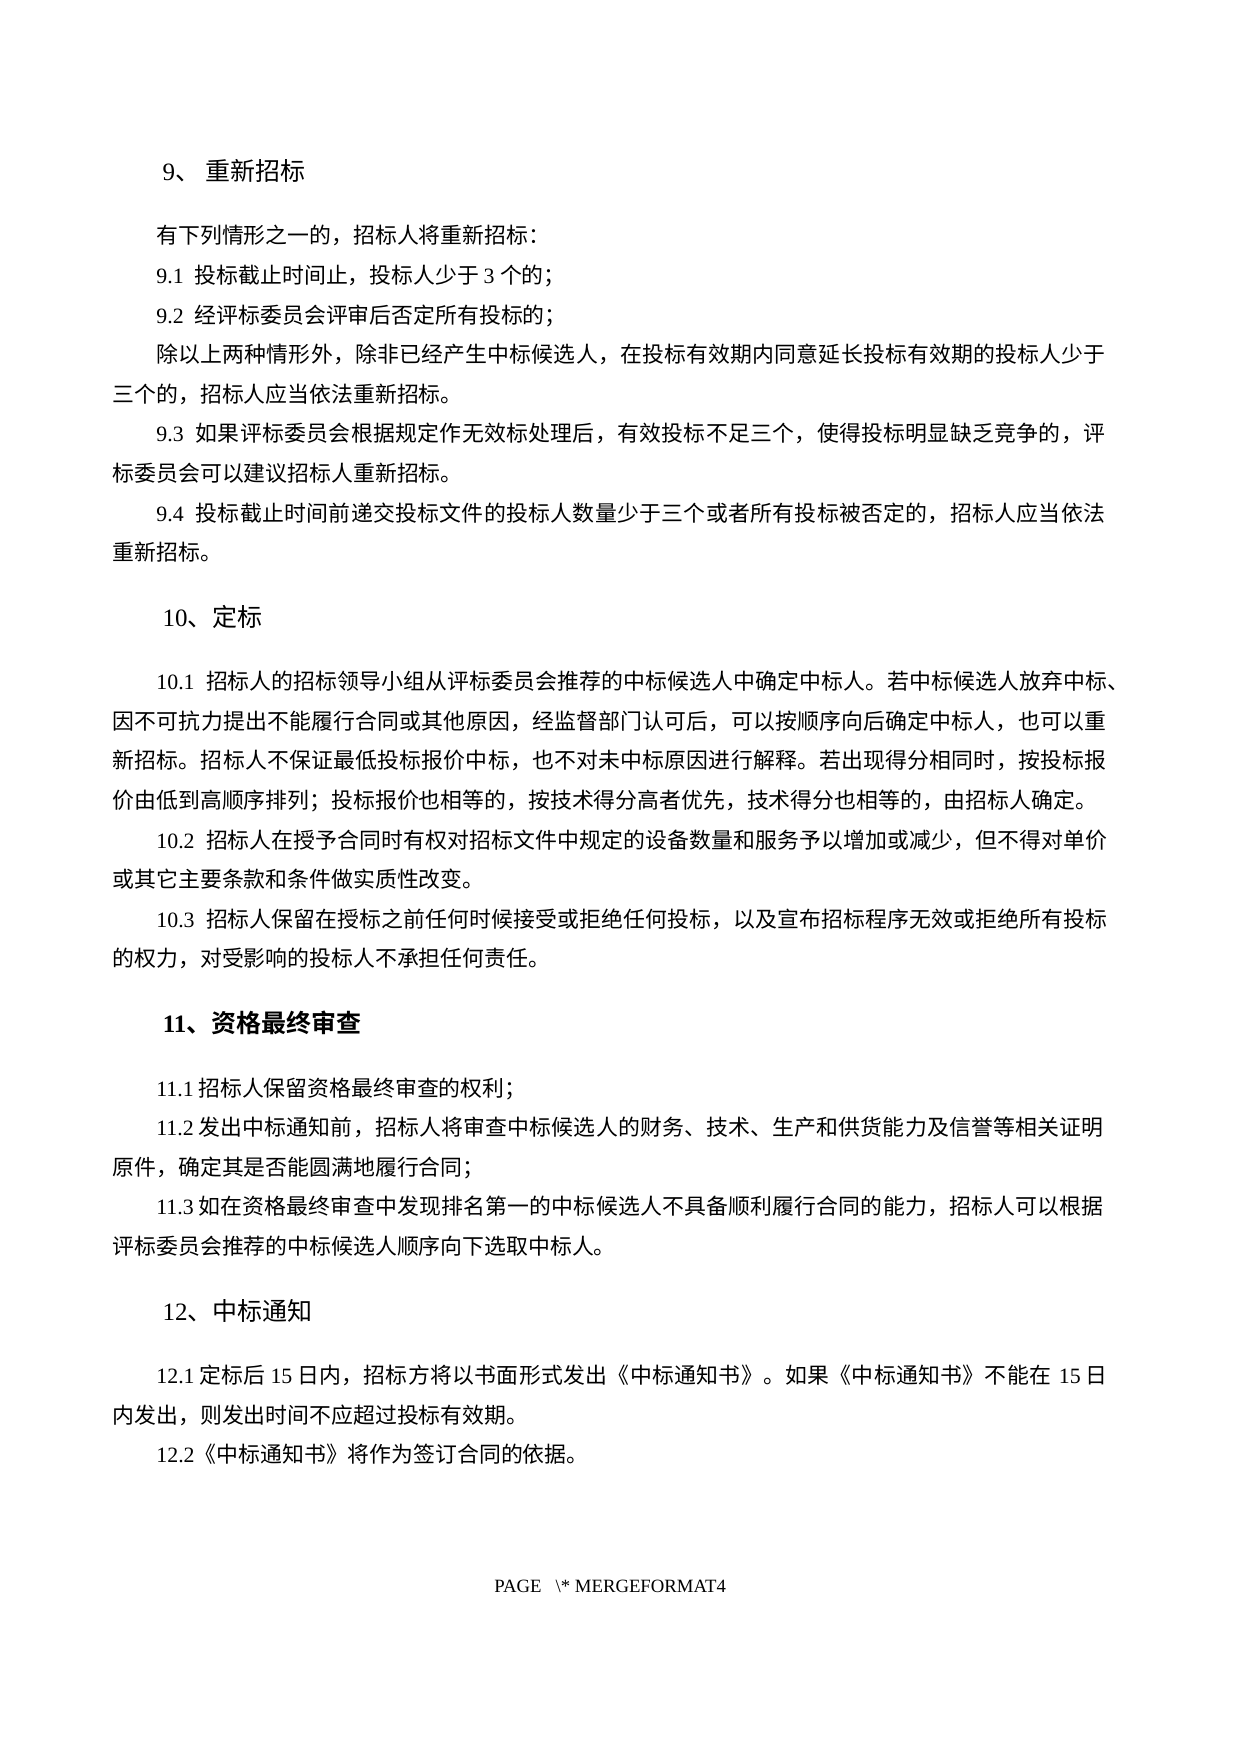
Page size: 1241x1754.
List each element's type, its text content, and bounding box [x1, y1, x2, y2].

text 10.1 招标人的招标领导小组从评标委员会推荐的中标候选人中确定中标人。若中标候选人放弃中标、因不可抗力提出不能履行合同或其他原因，经监督部门认可后，可以按顺序向后确定中标人，也可以重新招标。招标人不保证最低投标报价中标，也不对未中标原因进行解释。若出现得分相同时，按投标报价由低到高顺序排列；投标报价也相等的，按技术得分高者优先，技术得分也相等的，由招标人确定。 [112, 660, 1107, 819]
text 12.1定标后15日内，招标方将以书面形式发出《中标通知书》。如果《中标通知书》不能在15日内发出，则发出时间不应超过投标有效期。 [112, 1354, 1107, 1433]
text 9.2 经评标委员会评审后否定所有投标的； [112, 294, 1107, 333]
text 9.4 投标截止时间前递交投标文件的投标人数量少于三个或者所有投标被否定的，招标人应当依法重新招标。 [112, 492, 1107, 571]
subtitle 11、资格最终审查 [112, 1002, 1107, 1042]
text 11.3如在资格最终审查中发现排名第一的中标候选人不具备顺利履行合同的能力，招标人可以根据评标委员会推荐的中标候选人顺序向下选取中标人。 [112, 1185, 1107, 1264]
text 10.2 招标人在授予合同时有权对招标文件中规定的设备数量和服务予以增加或减少，但不得对单价或其它主要条款和条件做实质性改变。 [112, 819, 1107, 898]
text 11.2发出中标通知前，招标人将审查中标候选人的财务、技术、生产和供货能力及信誉等相关证明原件，确定其是否能圆满地履行合同； [112, 1106, 1107, 1185]
text 除以上两种情形外，除非已经产生中标候选人，在投标有效期内同意延长投标有效期的投标人少于三个的，招标人应当依法重新招标。 [112, 333, 1107, 412]
text 有下列情形之一的，招标人将重新招标： [112, 214, 1107, 254]
subtitle 12、中标通知 [112, 1289, 1107, 1329]
text 9.1 投标截止时间止，投标人少于3 个的； [112, 254, 1107, 294]
text 11.1招标人保留资格最终审查的权利； [112, 1067, 1107, 1106]
subtitle 10、定标 [112, 596, 1107, 635]
text 9.3 如果评标委员会根据规定作无效标处理后，有效投标不足三个，使得投标明显缺乏竞争的，评标委员会可以建议招标人重新招标。 [112, 412, 1107, 492]
text 12.2《中标通知书》将作为签订合同的依据。 [112, 1433, 1107, 1473]
subtitle 9、 重新招标 [112, 150, 1107, 189]
text 10.3 招标人保留在授标之前任何时候接受或拒绝任何投标，以及宣布招标程序无效或拒绝所有投标的权力，对受影响的投标人不承担任何责任。 [112, 898, 1107, 977]
